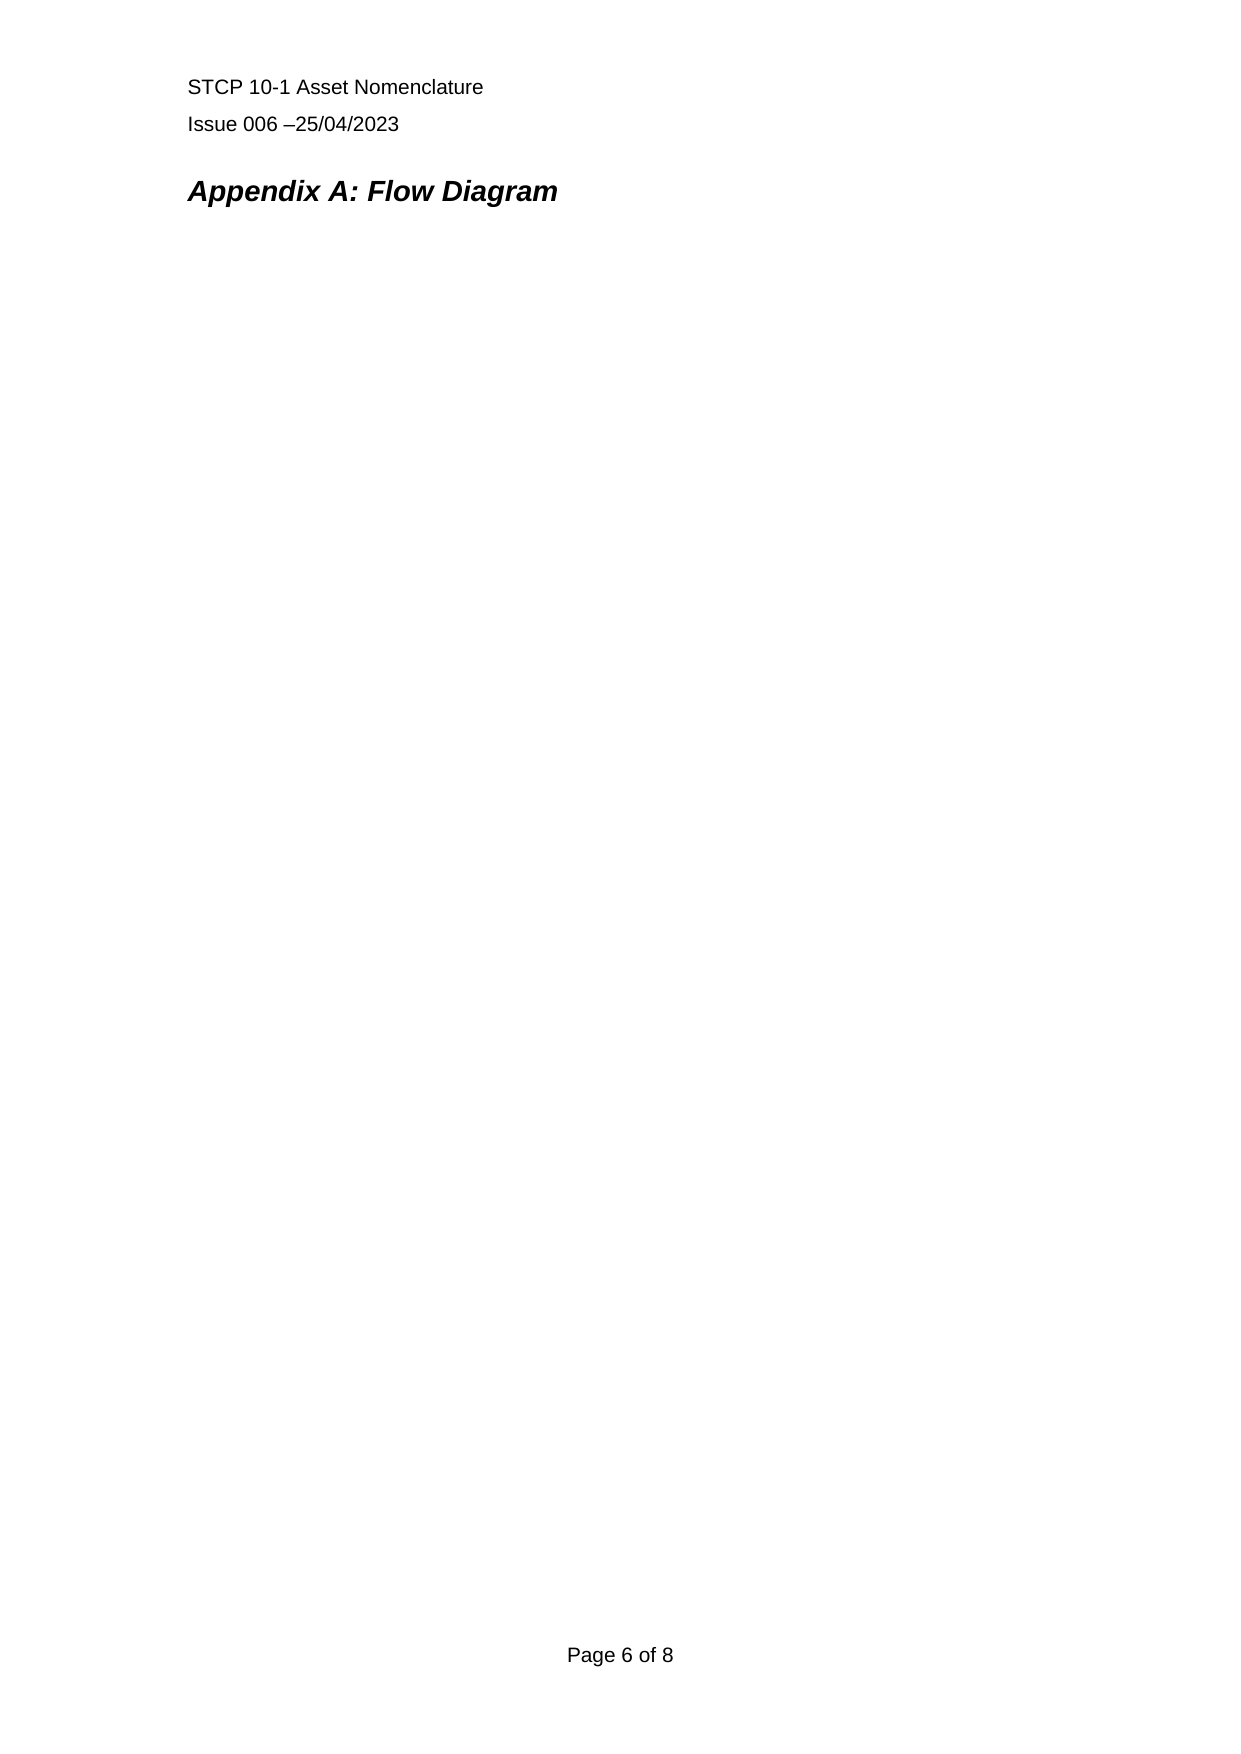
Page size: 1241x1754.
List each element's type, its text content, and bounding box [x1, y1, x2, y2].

text Appendix A: Flow Diagram [187, 174, 1053, 207]
